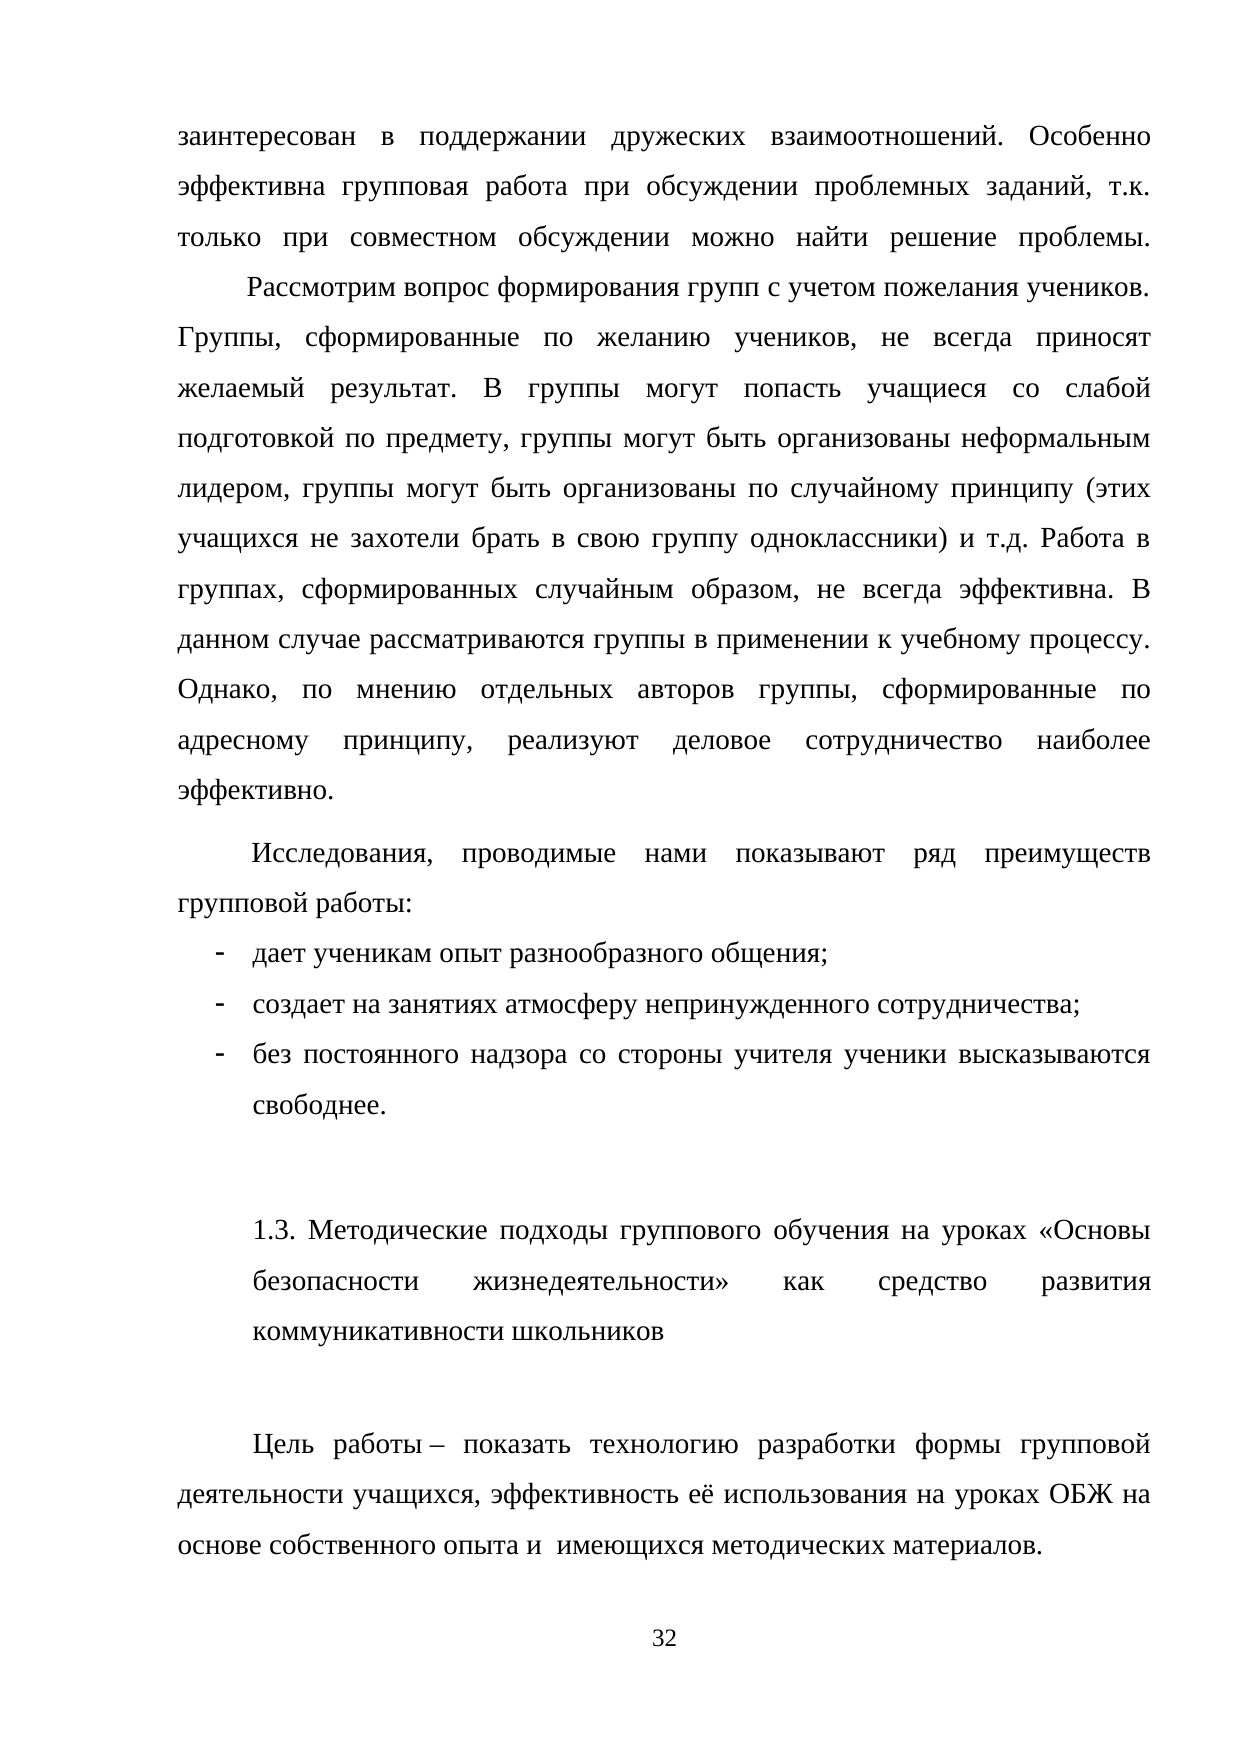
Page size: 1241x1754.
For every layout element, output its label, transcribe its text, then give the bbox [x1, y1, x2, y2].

list 1.3. Методические подходы группового обучения на уроках «Основы безопасности жизнедеятельности» как средство развития коммуникативности школьников [252, 1212, 1152, 1347]
text Исследования, проводимые нами показывают ряд преимуществ групповой работы: [177, 835, 1152, 919]
text Цель работы – показать технологию разработки формы групповой деятельности учащихся, эффективность её использования на уроках ОБЖ на основе собственного опыта и имеющихся методических материалов. [177, 1426, 1152, 1560]
list дает ученикам опыт разнообразного общения; [215, 936, 1152, 969]
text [177, 118, 1152, 806]
list без постоянного надзора со стороны учителя ученики высказываются свободнее. [215, 1036, 1152, 1120]
list создает на занятиях атмосферу непринужденного сотрудничества; [215, 986, 1152, 1020]
